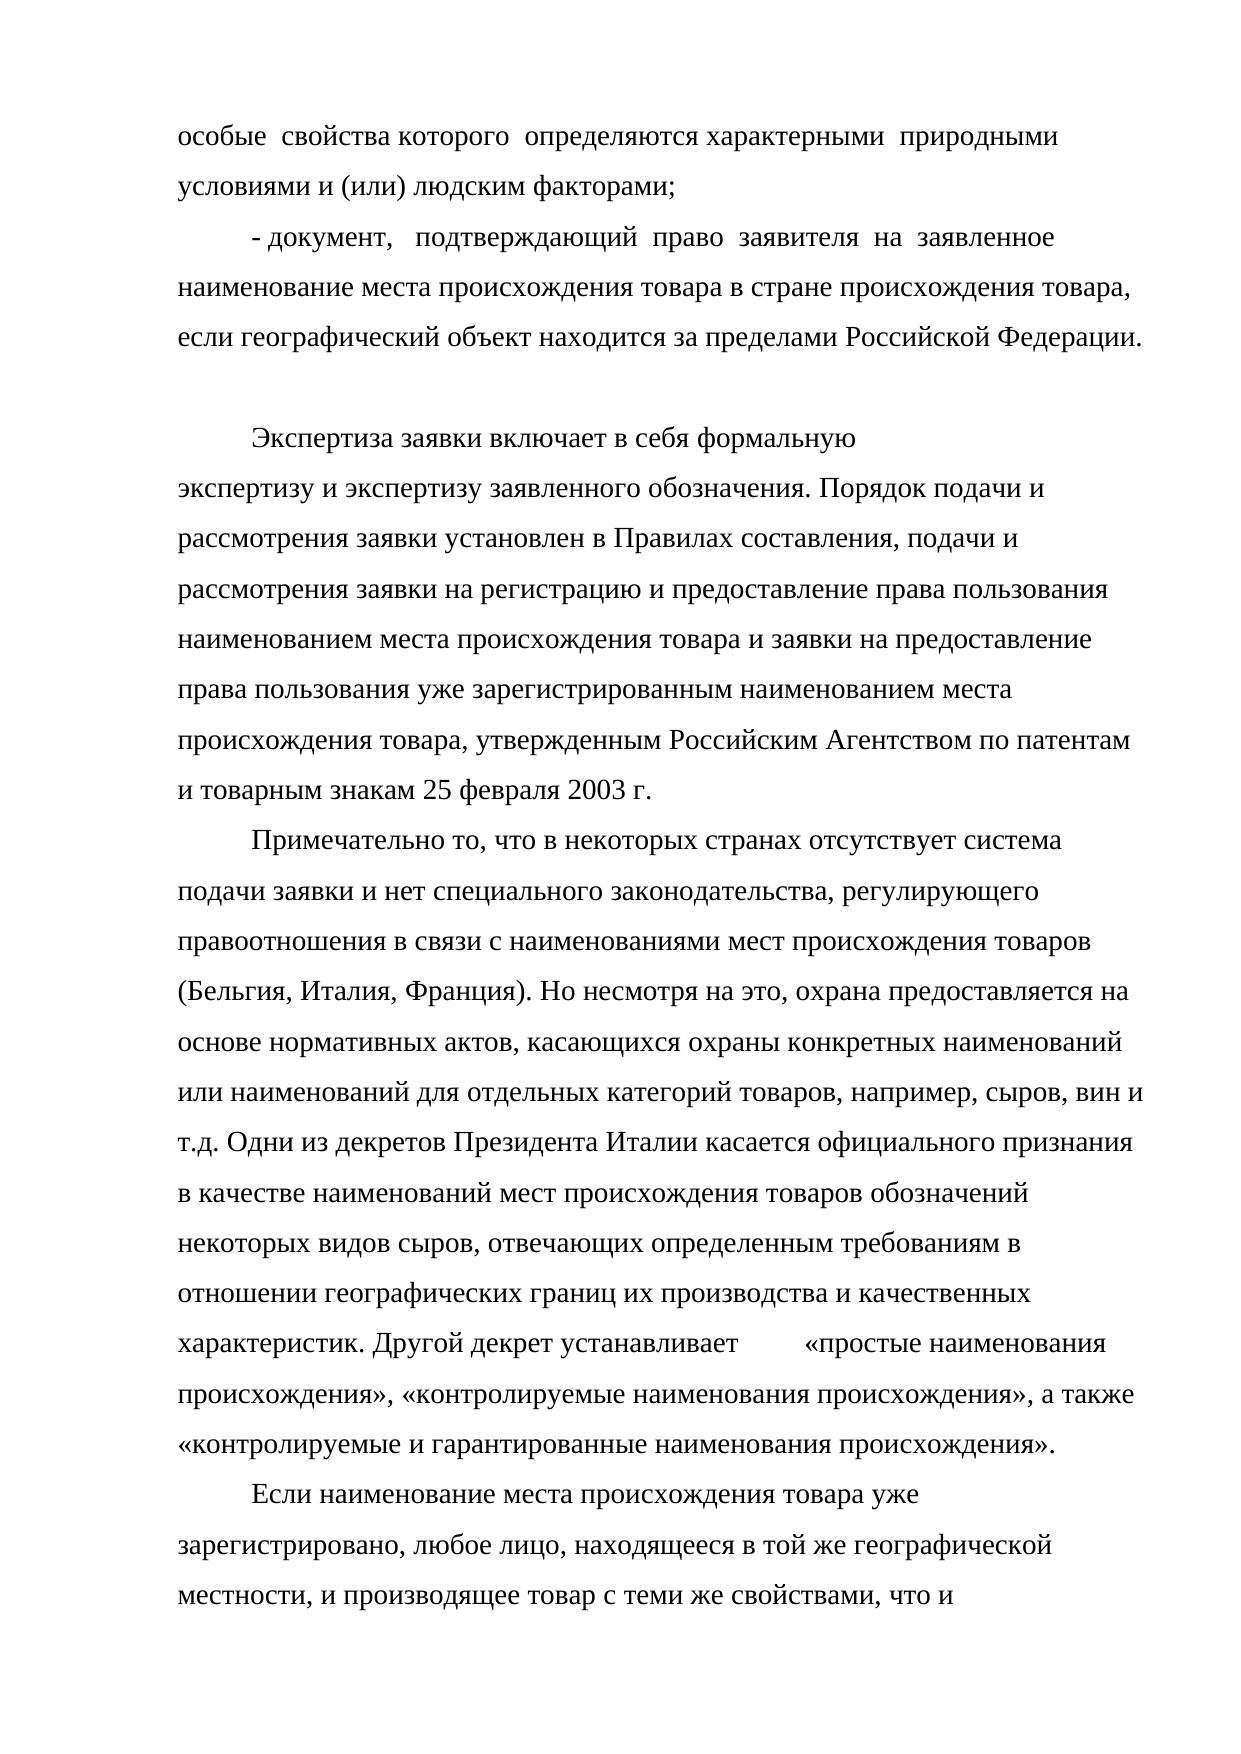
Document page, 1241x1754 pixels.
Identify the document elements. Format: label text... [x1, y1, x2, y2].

text - документ, подтверждающий право заявителя на заявленное наименование места происхождения товара в стране происхождения товара, если географический объект находится за пределами Российской Федерации. [177, 219, 1152, 353]
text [177, 1477, 1152, 1611]
text Экспертиза заявки включает в себя формальную экспертизу и экспертизу заявленного обозначения. Порядок подачи и рассмотрения заявки установлен в Правилах составления, подачи и рассмотрения заявки на регистрацию и предоставление права пользования наименованием места происхождения товара и заявки на предоставление права пользования уже зарегистрированным наименованием места происхождения товара, утвержденным Российским Агентством по патентам и товарным знакам 25 февраля 2003 г. [177, 420, 1152, 806]
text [177, 118, 1152, 202]
text Примечательно то, что в некоторых странах отсутствует система подачи заявки и нет специального законодательства, регулирующего правоотношения в связи с наименованиями мест происхождения товаров (Бельгия, Италия, Франция). Но несмотря на это, охрана предоставляется на основе нормативных актов, касающихся охраны конкретных наименований или наименований для отдельных категорий товаров, например, сыров, вин и т.д. Одни из декретов Президента Италии касается официального признания в качестве наименований мест происхождения товаров обозначений некоторых видов сыров, отвечающих определенным требованиям в отношении географических границ их производства и качественных характеристик. Другой декрет устанавливает «простые наименования происхождения», «контролируемые наименования происхождения», а также «контролируемые и гарантированные наименования происхождения». [177, 822, 1152, 1460]
